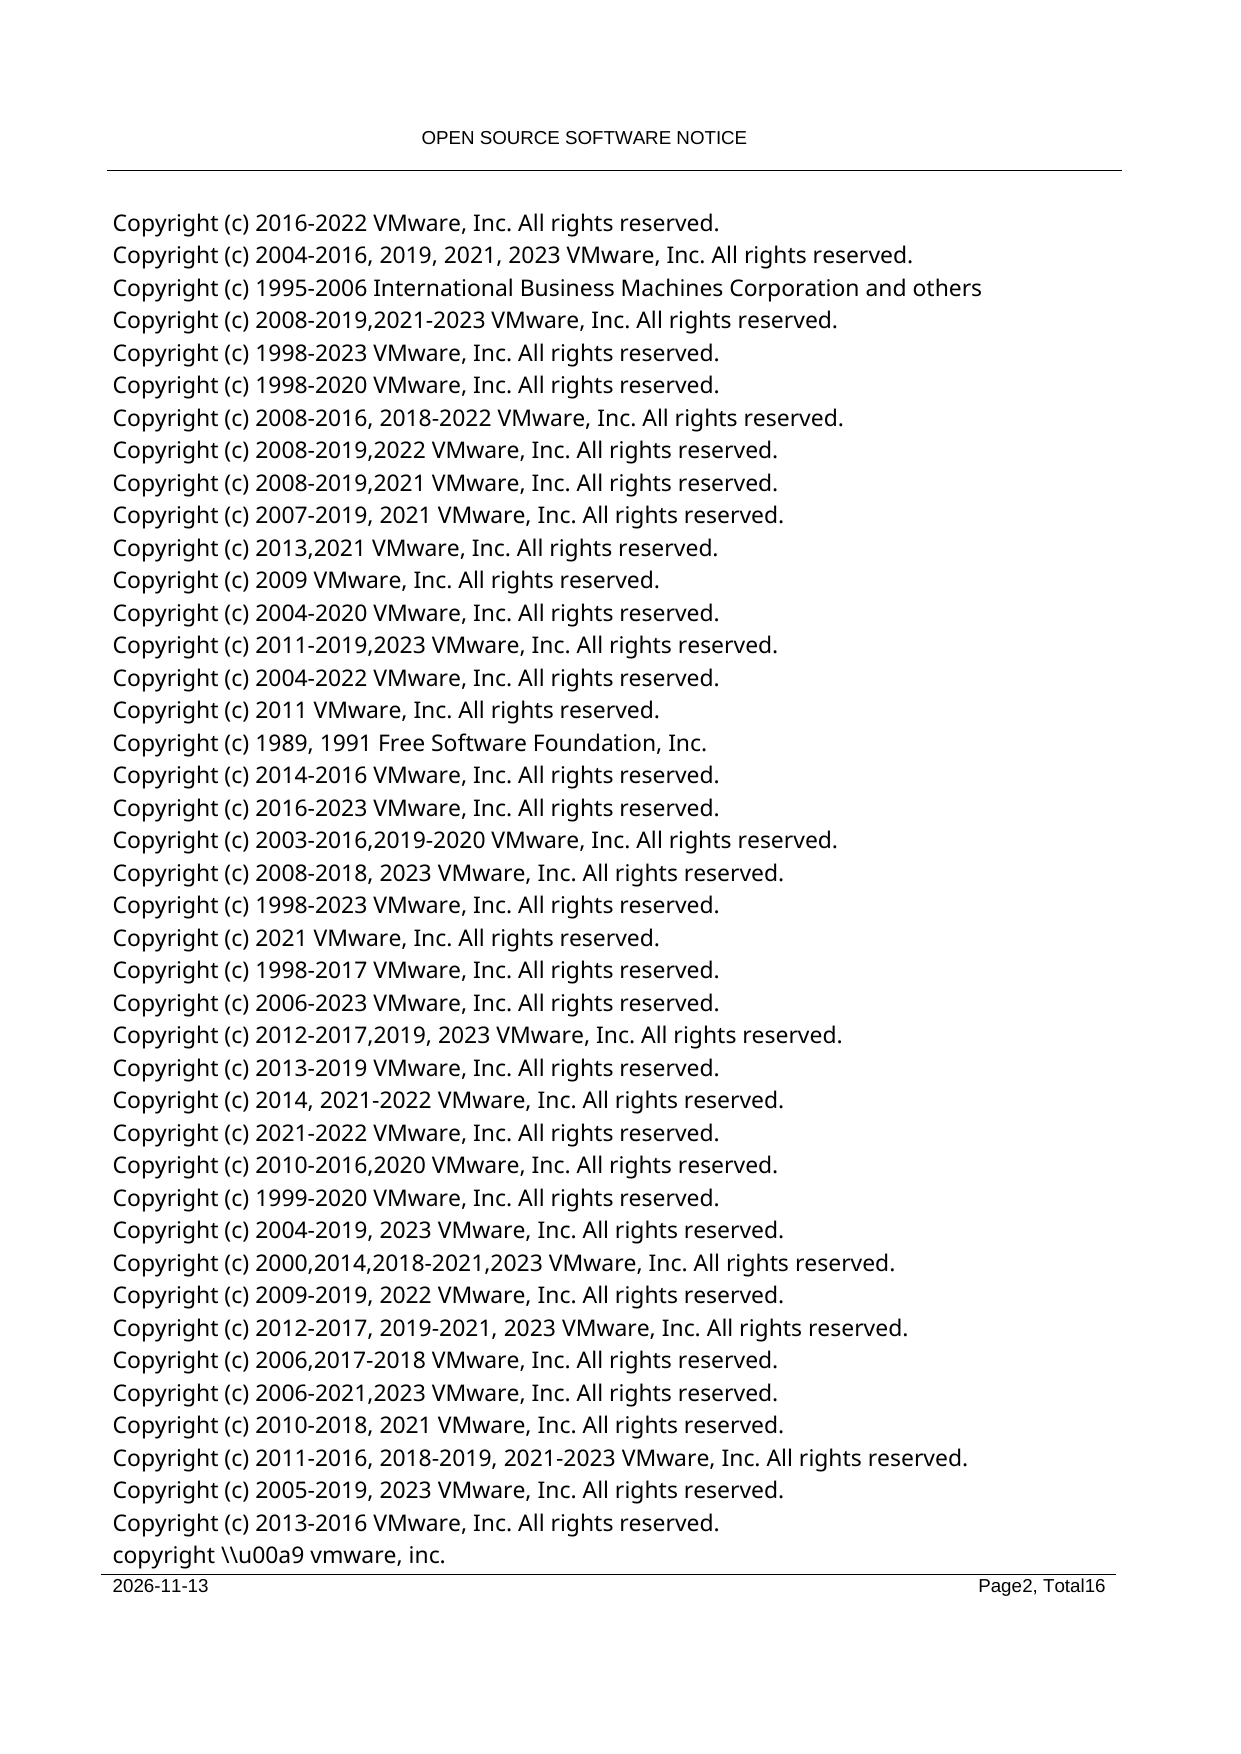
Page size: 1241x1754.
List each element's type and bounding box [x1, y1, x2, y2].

text [112, 206, 1128, 1571]
